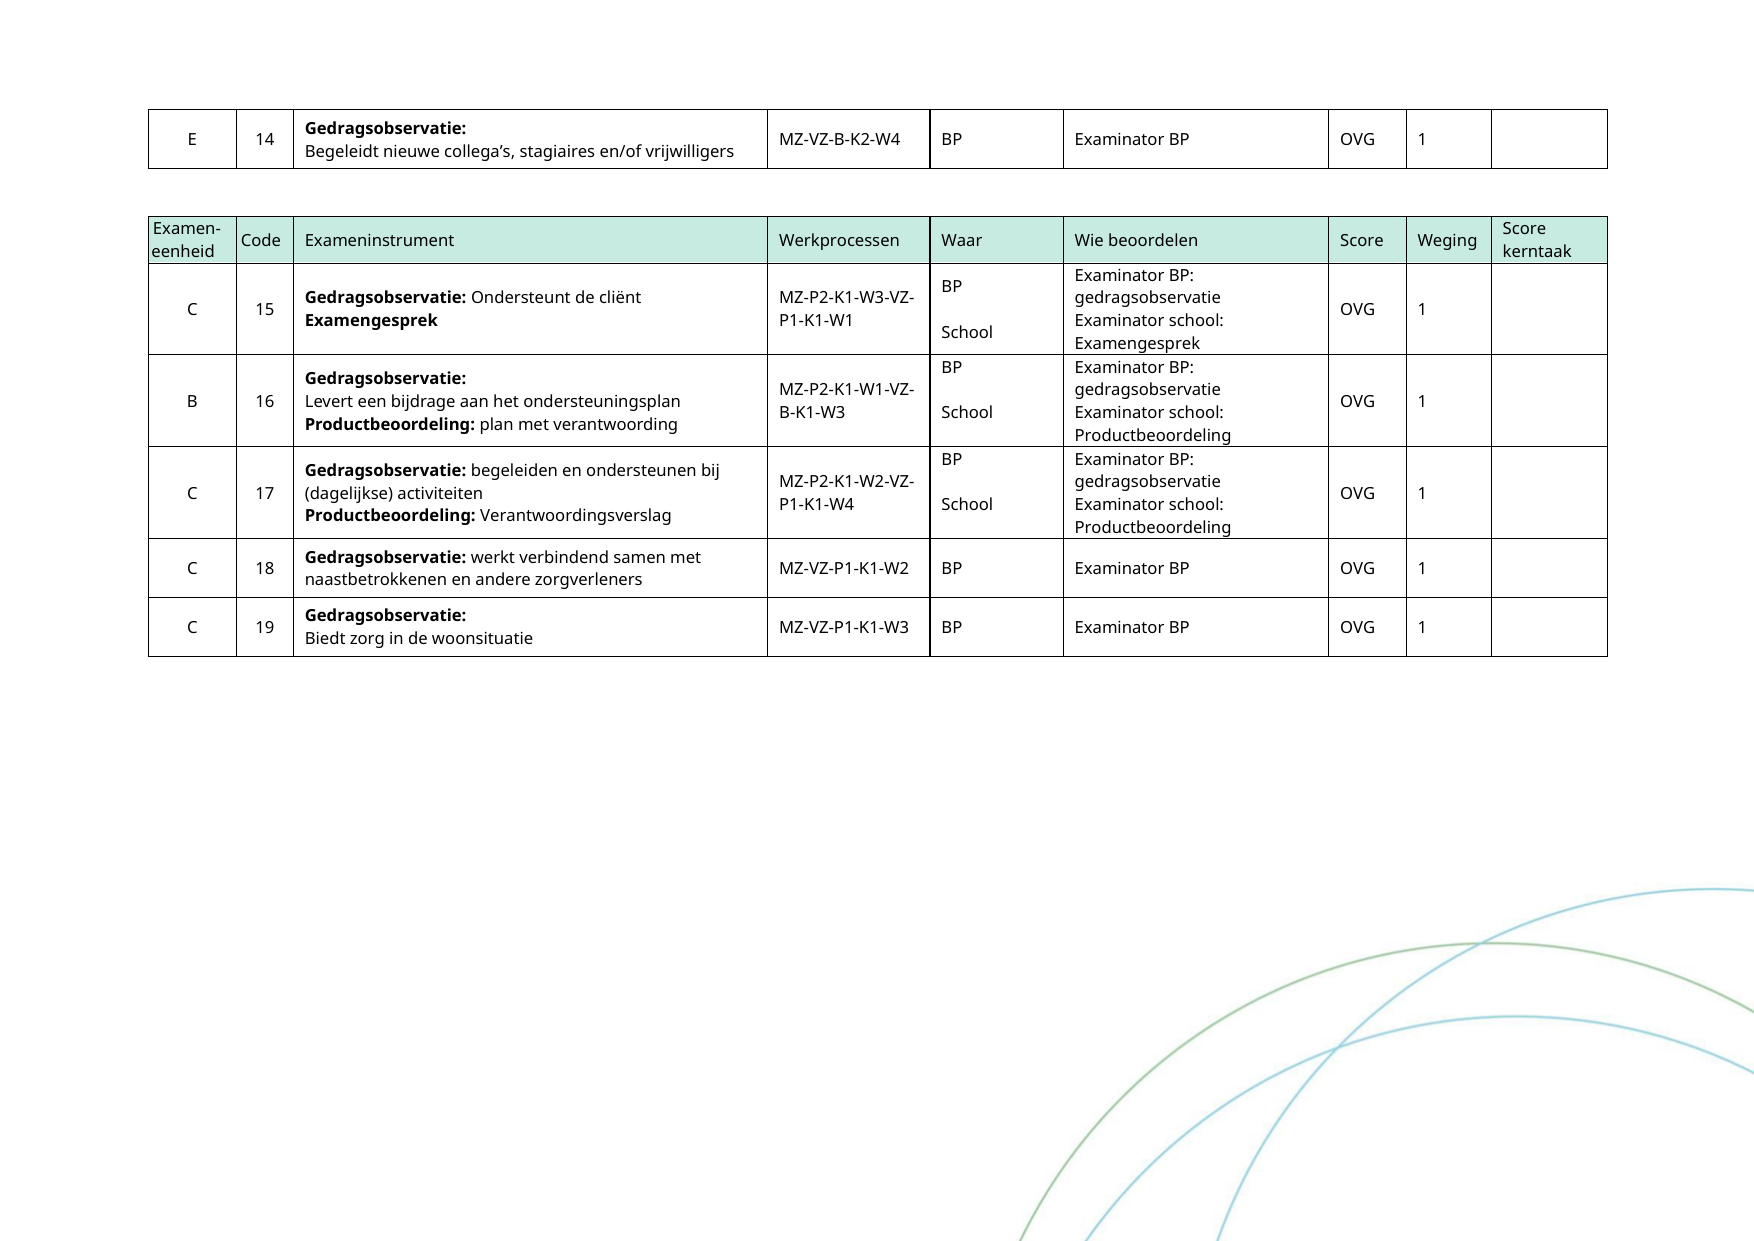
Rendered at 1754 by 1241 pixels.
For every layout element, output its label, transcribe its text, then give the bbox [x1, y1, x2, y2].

table_cell [1492, 110, 1607, 168]
table_cell Examinator BP [1064, 598, 1328, 656]
table_cell MZ-VZ-P1-K1-W3 [768, 598, 929, 656]
table_header Score kerntaak [1492, 217, 1607, 262]
table_cell [1492, 264, 1607, 354]
table_cell [1492, 447, 1607, 538]
table_cell 17 [237, 447, 293, 538]
table_cell 18 [237, 539, 293, 597]
table_cell MZ-P2-K1-W3-VZ-P1-K1-W1 [768, 264, 929, 354]
table_cell Examinator BP [1064, 539, 1328, 597]
table_cell 1 [1407, 447, 1491, 538]
table_cell OVG [1329, 447, 1406, 538]
table_header Werkprocessen [768, 217, 929, 262]
table_cell Examinator BP: gedragsobservatie Examinator school: Examengesprek [1064, 264, 1328, 354]
table_cell BP [931, 110, 1063, 168]
table_cell Gedragsobservatie: werkt verbindend samen met naastbetrokkenen en andere zorgverleners [294, 539, 767, 597]
table_cell BP [931, 598, 1063, 656]
picture [1001, 858, 1754, 1241]
table_cell BP [931, 539, 1063, 597]
table_header Exameninstrument [294, 217, 767, 262]
table_cell OVG [1329, 264, 1406, 354]
table_cell MZ-VZ-P1-K1-W2 [768, 539, 929, 597]
table_cell 1 [1407, 110, 1491, 168]
table_header Score [1329, 217, 1406, 262]
table_cell Gedragsobservatie: Begeleidt nieuwe collega’s, stagiaires en/of vrijwilligers [294, 110, 767, 168]
table_cell E [149, 110, 236, 168]
table_cell BP School [931, 447, 1063, 538]
table_cell Examinator BP [1064, 110, 1328, 168]
table_cell 15 [237, 264, 293, 354]
table_cell MZ-P2-K1-W1-VZ-B-K1-W3 [768, 355, 929, 446]
table_cell Examinator BP: gedragsobservatie Examinator school: Productbeoordeling [1064, 447, 1328, 538]
table_header Wie beoordelen [1064, 217, 1328, 262]
table_cell 1 [1407, 264, 1491, 354]
table_cell B [149, 355, 236, 446]
table_cell Gedragsobservatie: Biedt zorg in de woonsituatie [294, 598, 767, 656]
table_cell [1492, 598, 1607, 656]
table_cell [1492, 539, 1607, 597]
table_cell MZ-P2-K1-W2-VZ-P1-K1-W4 [768, 447, 929, 538]
table_cell C [149, 539, 236, 597]
table_header Code [237, 217, 293, 262]
table_cell OVG [1329, 598, 1406, 656]
table_cell BP School [931, 355, 1063, 446]
table_cell C [149, 598, 236, 656]
table_cell OVG [1329, 539, 1406, 597]
table_cell Gedragsobservatie: begeleiden en ondersteunen bij (dagelijkse) activiteiten Productbeoordeling: Verantwoordingsverslag [294, 447, 767, 538]
table_cell 16 [237, 355, 293, 446]
table_header Waar [931, 217, 1063, 262]
table_cell MZ-VZ-B-K2-W4 [768, 110, 929, 168]
table_cell C [149, 447, 236, 538]
table_cell 1 [1407, 598, 1491, 656]
table_header Weging [1407, 217, 1491, 262]
table_cell OVG [1329, 110, 1406, 168]
table_cell 1 [1407, 539, 1491, 597]
table_cell [1492, 355, 1607, 446]
table_cell Gedragsobservatie: Ondersteunt de cliënt Examengesprek [294, 264, 767, 354]
table_cell C [149, 264, 236, 354]
table_header Examen-eenheid [149, 217, 236, 262]
table_cell 19 [237, 598, 293, 656]
table_cell OVG [1329, 355, 1406, 446]
table_cell 1 [1407, 355, 1491, 446]
table_cell 14 [237, 110, 293, 168]
table_cell Gedragsobservatie: Levert een bijdrage aan het ondersteuningsplan Productbeoordeling: plan met verantwoording [294, 355, 767, 446]
table_cell BP School [931, 264, 1063, 354]
table_cell Examinator BP: gedragsobservatie Examinator school: Productbeoordeling [1064, 355, 1328, 446]
